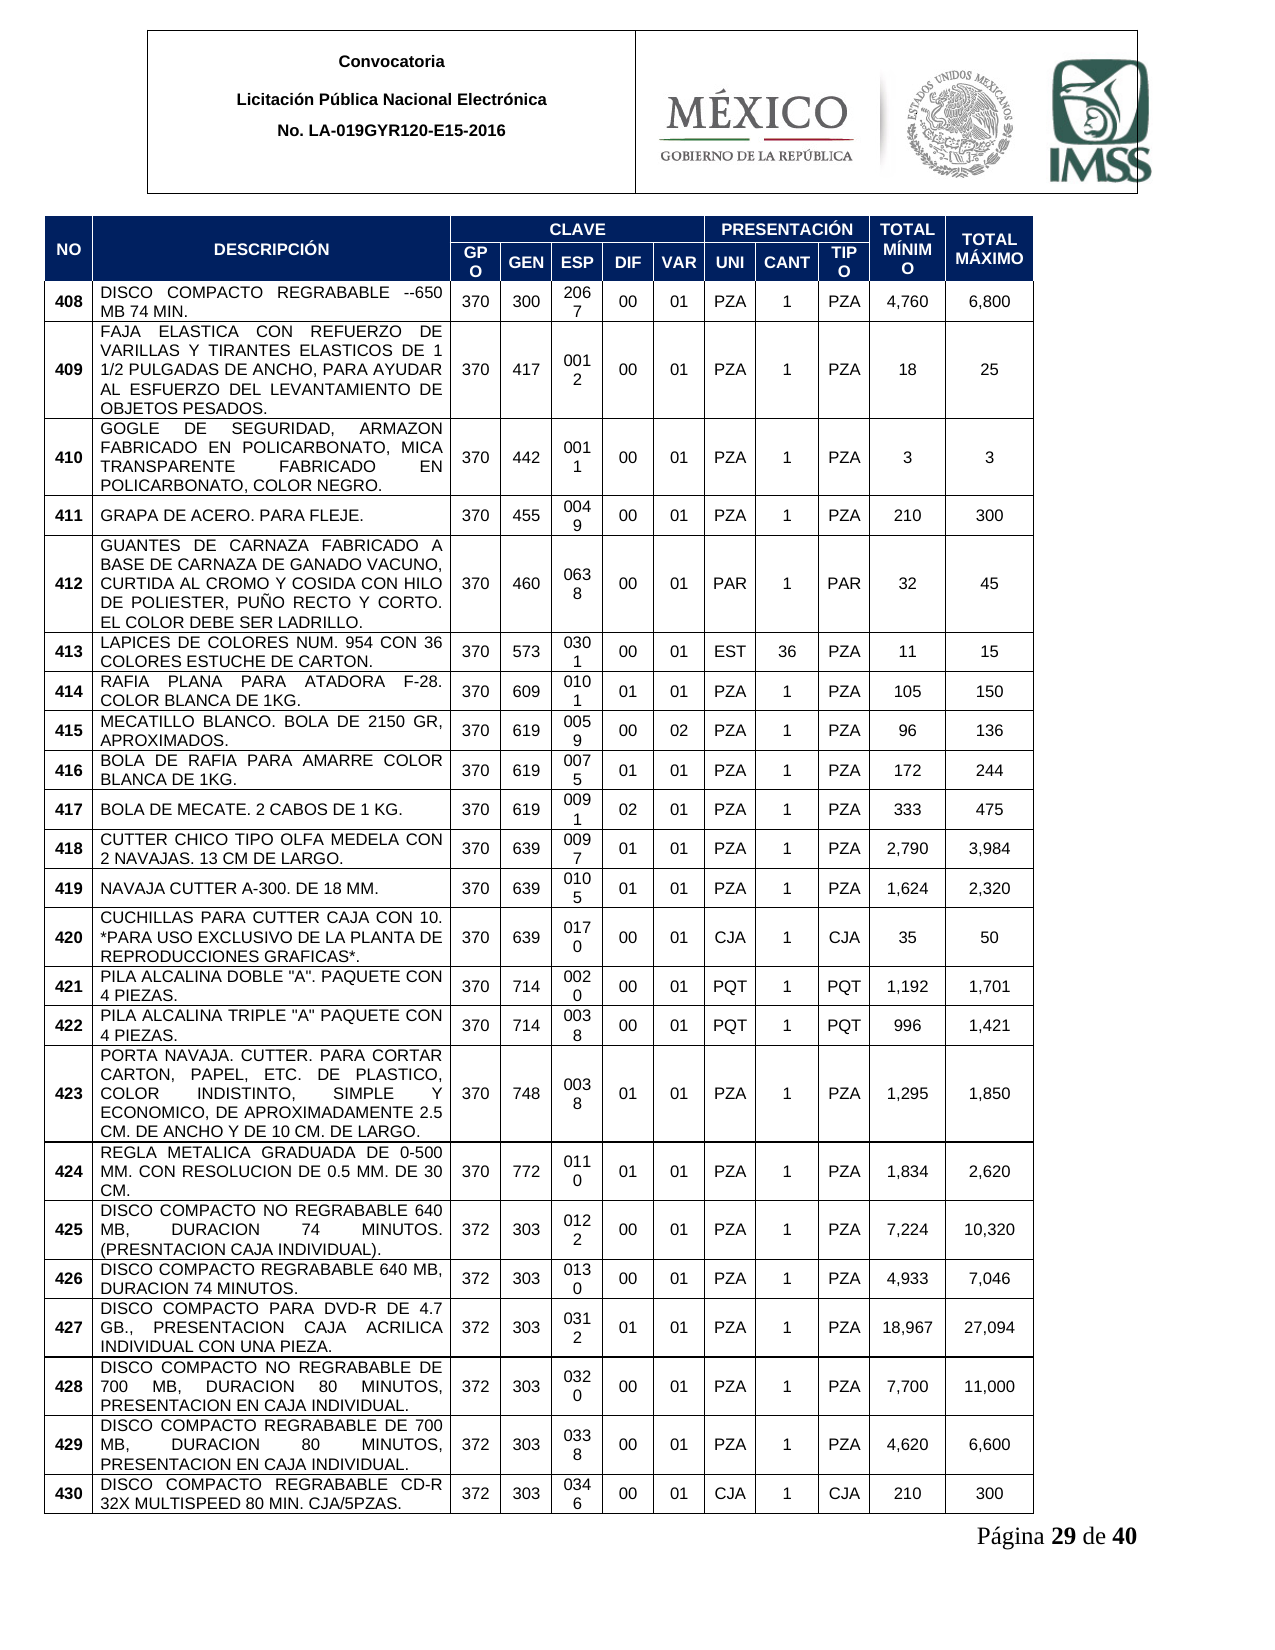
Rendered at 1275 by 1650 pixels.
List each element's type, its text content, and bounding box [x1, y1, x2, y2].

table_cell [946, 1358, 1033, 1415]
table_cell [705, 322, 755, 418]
table_header TOTAL MÍNIMO [870, 216, 945, 281]
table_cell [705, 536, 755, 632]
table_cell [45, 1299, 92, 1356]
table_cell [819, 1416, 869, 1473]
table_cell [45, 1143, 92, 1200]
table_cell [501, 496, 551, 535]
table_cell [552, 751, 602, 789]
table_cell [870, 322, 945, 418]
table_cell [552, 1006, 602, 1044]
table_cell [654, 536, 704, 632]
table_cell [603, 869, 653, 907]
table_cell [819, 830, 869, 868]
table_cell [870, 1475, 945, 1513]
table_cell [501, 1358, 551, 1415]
table_cell ESP [552, 243, 602, 281]
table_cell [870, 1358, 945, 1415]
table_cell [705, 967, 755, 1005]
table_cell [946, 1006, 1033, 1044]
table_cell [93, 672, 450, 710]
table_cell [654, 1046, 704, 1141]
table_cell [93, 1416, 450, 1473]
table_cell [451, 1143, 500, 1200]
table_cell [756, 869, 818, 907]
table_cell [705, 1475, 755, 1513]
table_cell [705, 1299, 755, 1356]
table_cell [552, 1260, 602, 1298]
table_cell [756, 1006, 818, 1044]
table_header DESCRIPCIÓN [93, 216, 450, 281]
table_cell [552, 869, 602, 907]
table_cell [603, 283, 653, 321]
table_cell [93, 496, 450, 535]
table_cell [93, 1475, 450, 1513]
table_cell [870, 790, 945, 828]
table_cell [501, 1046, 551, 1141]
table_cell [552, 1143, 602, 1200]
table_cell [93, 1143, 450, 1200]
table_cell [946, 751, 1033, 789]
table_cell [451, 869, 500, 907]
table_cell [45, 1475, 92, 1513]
table_header TOTAL MÁXIMO [946, 216, 1033, 281]
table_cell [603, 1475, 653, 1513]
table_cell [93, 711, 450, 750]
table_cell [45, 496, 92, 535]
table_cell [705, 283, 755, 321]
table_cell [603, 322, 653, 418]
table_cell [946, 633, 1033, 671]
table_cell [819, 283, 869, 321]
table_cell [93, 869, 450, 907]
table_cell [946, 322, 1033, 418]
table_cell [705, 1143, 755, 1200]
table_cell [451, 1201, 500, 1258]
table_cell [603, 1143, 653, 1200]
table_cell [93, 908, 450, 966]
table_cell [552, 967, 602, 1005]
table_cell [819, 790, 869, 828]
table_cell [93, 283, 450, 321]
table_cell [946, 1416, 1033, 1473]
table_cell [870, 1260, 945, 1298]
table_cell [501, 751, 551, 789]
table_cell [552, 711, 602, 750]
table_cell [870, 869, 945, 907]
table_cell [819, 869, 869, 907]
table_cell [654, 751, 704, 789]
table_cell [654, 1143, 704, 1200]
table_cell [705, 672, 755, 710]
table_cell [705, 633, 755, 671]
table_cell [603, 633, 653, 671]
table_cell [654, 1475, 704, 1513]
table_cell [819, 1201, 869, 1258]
table_cell CANT [756, 243, 818, 281]
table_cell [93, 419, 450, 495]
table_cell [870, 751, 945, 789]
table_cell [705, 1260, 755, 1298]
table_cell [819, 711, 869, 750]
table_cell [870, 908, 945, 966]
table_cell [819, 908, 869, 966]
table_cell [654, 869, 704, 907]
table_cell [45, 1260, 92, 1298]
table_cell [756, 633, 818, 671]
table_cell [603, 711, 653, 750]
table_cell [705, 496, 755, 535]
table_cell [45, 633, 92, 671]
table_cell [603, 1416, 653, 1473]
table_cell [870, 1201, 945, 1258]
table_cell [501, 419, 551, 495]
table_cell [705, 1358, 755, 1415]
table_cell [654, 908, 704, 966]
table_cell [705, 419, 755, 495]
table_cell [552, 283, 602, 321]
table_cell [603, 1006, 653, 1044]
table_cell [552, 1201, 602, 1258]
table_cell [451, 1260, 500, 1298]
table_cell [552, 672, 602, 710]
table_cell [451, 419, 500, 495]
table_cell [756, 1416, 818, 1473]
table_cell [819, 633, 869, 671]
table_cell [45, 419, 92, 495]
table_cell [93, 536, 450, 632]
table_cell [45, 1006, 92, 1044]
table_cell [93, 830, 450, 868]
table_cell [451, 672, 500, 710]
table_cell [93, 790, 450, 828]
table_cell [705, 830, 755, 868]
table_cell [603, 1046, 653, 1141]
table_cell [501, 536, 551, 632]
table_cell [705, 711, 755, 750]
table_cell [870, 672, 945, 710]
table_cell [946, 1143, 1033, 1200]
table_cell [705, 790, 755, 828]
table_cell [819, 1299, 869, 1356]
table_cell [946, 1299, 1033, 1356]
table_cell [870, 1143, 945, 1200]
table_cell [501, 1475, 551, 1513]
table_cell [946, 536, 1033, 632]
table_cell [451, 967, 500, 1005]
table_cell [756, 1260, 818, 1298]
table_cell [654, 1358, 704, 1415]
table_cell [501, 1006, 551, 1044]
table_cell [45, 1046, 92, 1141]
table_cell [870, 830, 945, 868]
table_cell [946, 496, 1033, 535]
table_cell DIF [603, 243, 653, 281]
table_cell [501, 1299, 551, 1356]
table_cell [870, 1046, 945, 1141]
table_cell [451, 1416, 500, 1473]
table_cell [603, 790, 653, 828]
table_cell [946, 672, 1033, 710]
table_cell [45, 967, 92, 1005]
table_cell VAR [654, 243, 704, 281]
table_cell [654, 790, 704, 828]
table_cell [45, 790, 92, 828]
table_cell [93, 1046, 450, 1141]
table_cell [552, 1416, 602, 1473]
picture [1045, 49, 1137, 189]
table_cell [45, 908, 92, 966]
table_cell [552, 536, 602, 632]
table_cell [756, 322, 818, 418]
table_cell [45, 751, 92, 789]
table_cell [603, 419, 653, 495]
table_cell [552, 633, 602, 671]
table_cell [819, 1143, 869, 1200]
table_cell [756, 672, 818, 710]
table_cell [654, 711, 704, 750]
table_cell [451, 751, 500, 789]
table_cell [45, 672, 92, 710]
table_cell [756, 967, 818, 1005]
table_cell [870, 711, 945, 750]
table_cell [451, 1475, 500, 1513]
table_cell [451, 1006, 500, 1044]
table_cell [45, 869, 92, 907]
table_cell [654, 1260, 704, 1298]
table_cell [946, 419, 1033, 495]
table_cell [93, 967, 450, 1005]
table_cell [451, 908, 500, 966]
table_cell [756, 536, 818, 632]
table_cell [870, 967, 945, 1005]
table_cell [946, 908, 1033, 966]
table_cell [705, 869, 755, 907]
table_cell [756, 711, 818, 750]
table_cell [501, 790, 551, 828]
table_cell UNI [705, 243, 755, 281]
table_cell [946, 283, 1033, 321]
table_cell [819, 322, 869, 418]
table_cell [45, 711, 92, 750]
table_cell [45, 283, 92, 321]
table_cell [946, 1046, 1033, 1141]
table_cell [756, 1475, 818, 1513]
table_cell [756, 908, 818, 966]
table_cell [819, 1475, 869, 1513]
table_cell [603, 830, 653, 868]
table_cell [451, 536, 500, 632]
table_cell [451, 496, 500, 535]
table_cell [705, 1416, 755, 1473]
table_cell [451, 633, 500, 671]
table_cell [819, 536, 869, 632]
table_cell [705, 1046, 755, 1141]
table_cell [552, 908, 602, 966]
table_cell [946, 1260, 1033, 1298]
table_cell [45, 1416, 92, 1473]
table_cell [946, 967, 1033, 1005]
table_cell GPO [451, 243, 500, 281]
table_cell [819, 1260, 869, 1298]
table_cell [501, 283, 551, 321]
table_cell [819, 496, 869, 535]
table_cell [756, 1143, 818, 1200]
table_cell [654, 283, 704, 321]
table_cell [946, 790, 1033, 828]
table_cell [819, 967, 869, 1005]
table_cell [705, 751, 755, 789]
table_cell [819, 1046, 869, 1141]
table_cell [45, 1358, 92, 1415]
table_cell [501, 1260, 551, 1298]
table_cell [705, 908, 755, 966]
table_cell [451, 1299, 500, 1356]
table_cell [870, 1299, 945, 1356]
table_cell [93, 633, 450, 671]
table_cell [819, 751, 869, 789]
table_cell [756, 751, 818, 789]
table_header CLAVE [451, 216, 704, 242]
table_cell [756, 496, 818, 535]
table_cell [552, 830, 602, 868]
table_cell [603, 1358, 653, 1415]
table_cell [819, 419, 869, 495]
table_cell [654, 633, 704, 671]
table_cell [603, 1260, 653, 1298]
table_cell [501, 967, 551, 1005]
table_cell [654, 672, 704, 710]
picture [1138, 49, 1153, 189]
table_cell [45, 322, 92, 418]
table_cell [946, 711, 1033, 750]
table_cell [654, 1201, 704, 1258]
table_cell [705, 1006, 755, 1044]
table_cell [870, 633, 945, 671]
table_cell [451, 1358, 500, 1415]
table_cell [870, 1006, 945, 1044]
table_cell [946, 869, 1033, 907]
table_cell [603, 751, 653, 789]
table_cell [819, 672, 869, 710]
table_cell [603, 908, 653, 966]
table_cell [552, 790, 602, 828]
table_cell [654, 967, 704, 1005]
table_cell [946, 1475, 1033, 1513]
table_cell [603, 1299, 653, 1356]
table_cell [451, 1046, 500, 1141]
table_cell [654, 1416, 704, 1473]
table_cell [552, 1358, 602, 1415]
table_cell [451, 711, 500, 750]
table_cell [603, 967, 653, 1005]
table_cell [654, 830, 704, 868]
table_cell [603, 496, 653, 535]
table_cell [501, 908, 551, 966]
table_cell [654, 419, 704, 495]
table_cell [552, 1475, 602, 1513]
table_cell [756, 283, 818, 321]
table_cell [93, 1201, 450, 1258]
table_cell TIPO [819, 243, 869, 281]
table_header PRESENTACIÓN [705, 216, 869, 242]
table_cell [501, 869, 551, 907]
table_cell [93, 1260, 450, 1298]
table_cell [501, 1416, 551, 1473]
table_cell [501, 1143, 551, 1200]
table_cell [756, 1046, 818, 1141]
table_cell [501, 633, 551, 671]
table_header NO [45, 216, 92, 281]
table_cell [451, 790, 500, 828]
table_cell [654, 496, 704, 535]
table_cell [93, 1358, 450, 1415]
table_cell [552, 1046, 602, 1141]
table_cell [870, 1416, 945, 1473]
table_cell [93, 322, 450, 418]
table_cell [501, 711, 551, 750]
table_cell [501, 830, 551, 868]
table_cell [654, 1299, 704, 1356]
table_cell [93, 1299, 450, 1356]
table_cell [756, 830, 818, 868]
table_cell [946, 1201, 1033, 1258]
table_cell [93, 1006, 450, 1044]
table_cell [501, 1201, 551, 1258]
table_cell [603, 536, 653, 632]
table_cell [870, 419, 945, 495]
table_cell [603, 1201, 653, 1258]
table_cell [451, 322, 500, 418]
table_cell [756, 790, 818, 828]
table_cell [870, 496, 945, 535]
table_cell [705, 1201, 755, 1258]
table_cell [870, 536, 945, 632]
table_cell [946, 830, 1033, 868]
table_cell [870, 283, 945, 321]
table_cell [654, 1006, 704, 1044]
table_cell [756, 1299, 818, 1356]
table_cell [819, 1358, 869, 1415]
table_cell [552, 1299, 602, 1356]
table_cell GEN [501, 243, 551, 281]
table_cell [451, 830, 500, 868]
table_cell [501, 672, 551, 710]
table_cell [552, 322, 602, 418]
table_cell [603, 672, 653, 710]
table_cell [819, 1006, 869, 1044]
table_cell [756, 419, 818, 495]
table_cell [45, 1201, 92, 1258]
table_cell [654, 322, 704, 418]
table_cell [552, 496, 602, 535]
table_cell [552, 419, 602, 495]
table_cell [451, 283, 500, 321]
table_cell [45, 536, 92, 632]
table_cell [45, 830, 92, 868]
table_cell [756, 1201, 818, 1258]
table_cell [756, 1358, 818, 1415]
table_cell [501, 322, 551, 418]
picture [657, 57, 1017, 189]
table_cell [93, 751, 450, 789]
